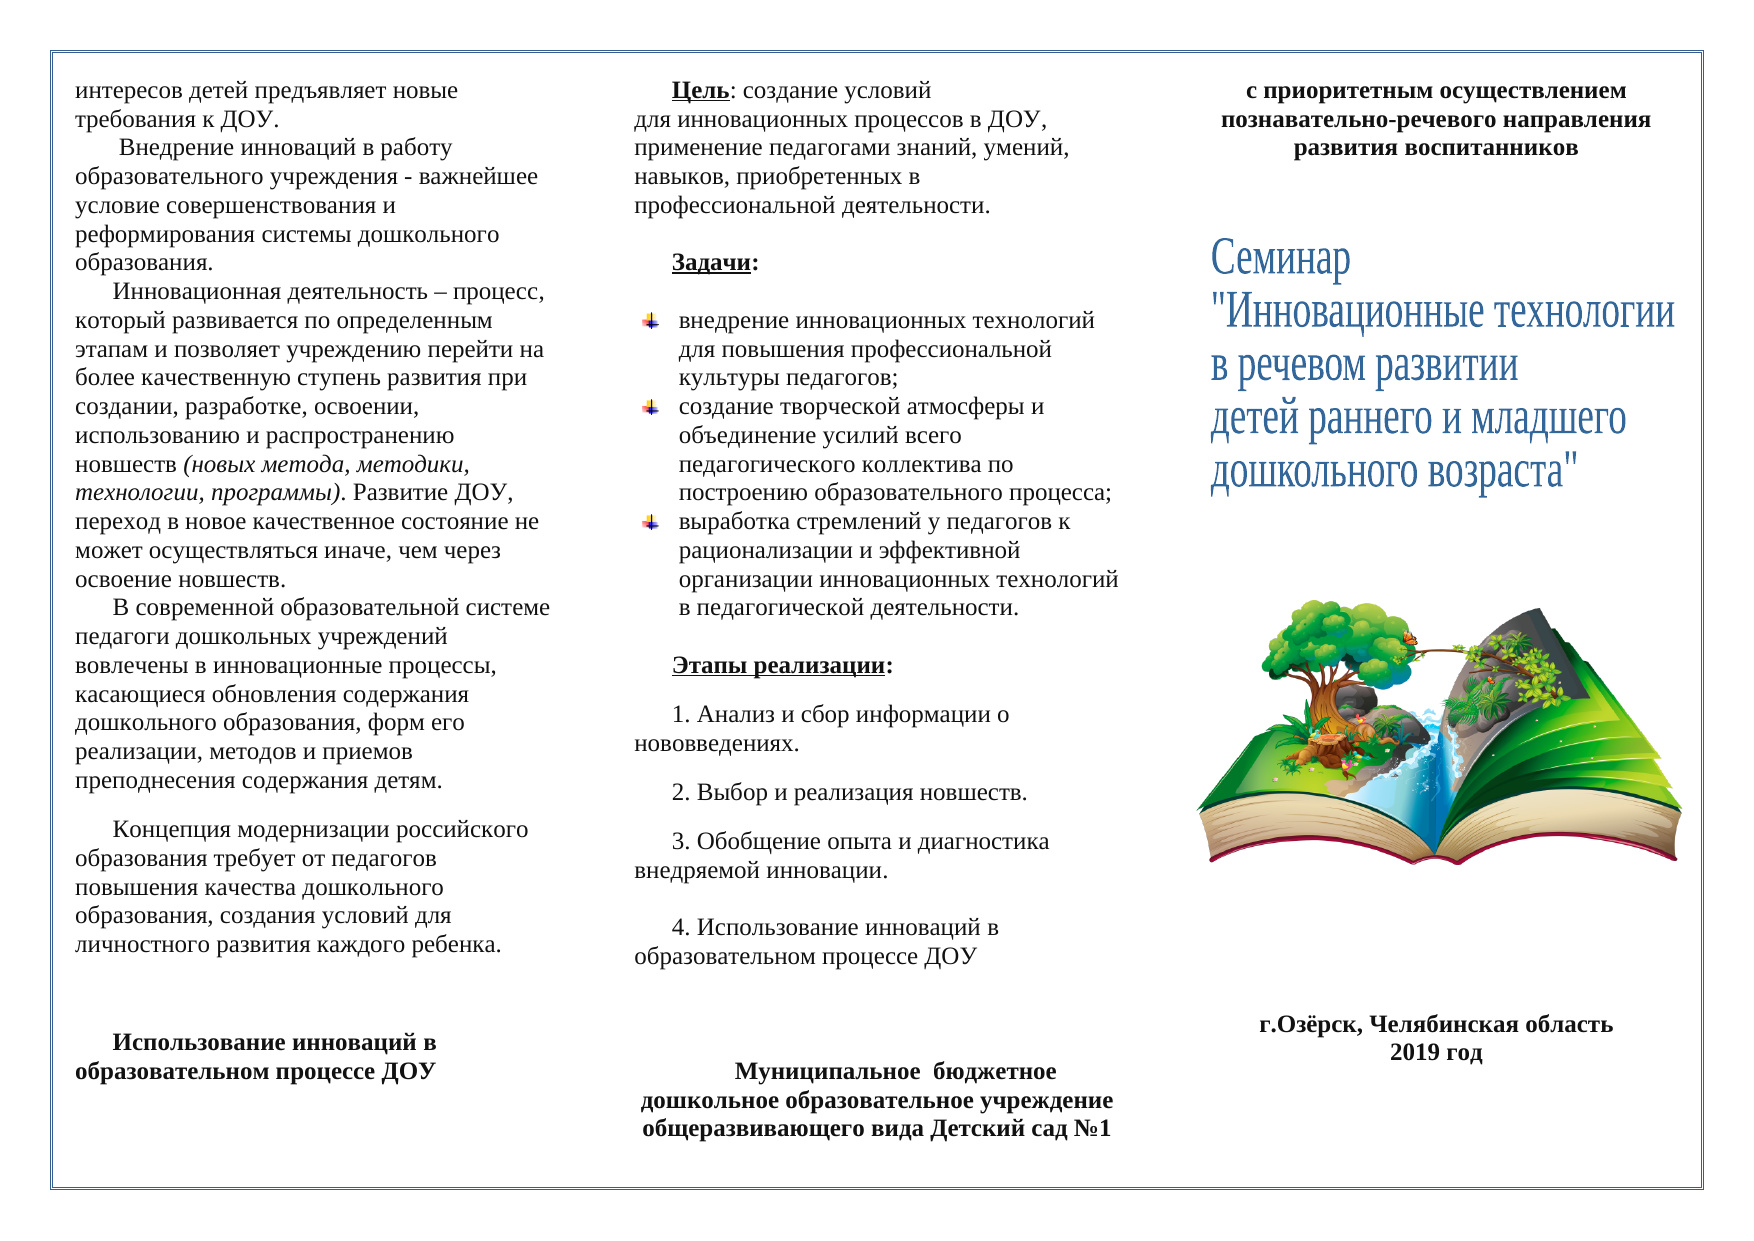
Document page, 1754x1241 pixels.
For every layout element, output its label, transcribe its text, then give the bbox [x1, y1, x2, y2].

list создание творческой атмосферы и объединение усилий всего педагогического коллектива по построению образовательного процесса; [641, 391, 1119, 506]
text В современной образовательной системе педагоги дошкольных учреждений вовлечены в инновационные процессы, касающиеся обновления содержания дошкольного образования, форм его реализации, методов и приемов преподнесения содержания детям. [75, 592, 560, 794]
text Внедрение инноваций в работу образовательного учреждения - важнейшее условие совершенствования и реформирования системы дошкольного образования. [75, 132, 560, 276]
text Муниципальное бюджетное дошкольное образовательное учреждение общеразвивающего вида Детский сад №1 с приоритетным осуществлением познавательно-речевого направления развития воспитанников [1193, 75, 1679, 161]
picture [642, 398, 659, 415]
text 2019 год [1193, 1037, 1679, 1066]
text Муниципальное бюджетное дошкольное образовательное учреждение общеразвивающего вида Детский сад №1 с приоритетным осуществлением познавательно-речевого направления развития воспитанников [634, 1056, 1119, 1142]
text Инновационная деятельность – процесс, который развивается по определенным этапам и позволяет учреждению перейти на более качественную ступень развития при создании, разработке, освоении, использованию и распространению новшеств (новых метода, методики, технологии, программы). Развитие ДОУ, переход в новое качественное состояние не может осуществляться иначе, чем через освоение новшеств. [75, 276, 560, 592]
text Использование инноваций в образовательном процессе ДОУ [75, 1027, 560, 1085]
text 1. Анализ и сбор информации о нововведениях. [634, 699, 1119, 757]
text Реформирование дошкольного образования с целью более полного удовлетворения запросов родителей и интересов детей предъявляет новые требования к ДОУ. [75, 75, 560, 132]
text 3. Обобщение опыта и диагностика внедряемой инновации. [634, 826, 1119, 883]
picture [1196, 600, 1683, 865]
text Концепция модернизации российского образования требует от педагогов повышения качества дошкольного образования, создания условий для личностного развития каждого ребенка. [75, 814, 560, 958]
list выработка стремлений у педагогов к рационализации и эффективной организации инновационных технологий в педагогической деятельности. [641, 506, 1119, 621]
text 2. Выбор и реализация новшеств. [634, 777, 1119, 806]
picture [642, 311, 659, 329]
text Этапы реализации: [634, 650, 1119, 679]
text 4. Использование инноваций в образовательном процессе ДОУ [634, 912, 1119, 970]
text Цель: создание условий для инновационных процессов в ДОУ, применение педагогами знаний, умений, навыков, приобретенных в профессиональной деятельности. [634, 75, 1119, 219]
list внедрение инновационных технологий для повышения профессиональной культуры педагогов; [641, 305, 1119, 391]
picture [642, 513, 659, 530]
text Задачи: [634, 247, 1119, 276]
text г.Озёрск, Челябинская область [1193, 1009, 1679, 1037]
